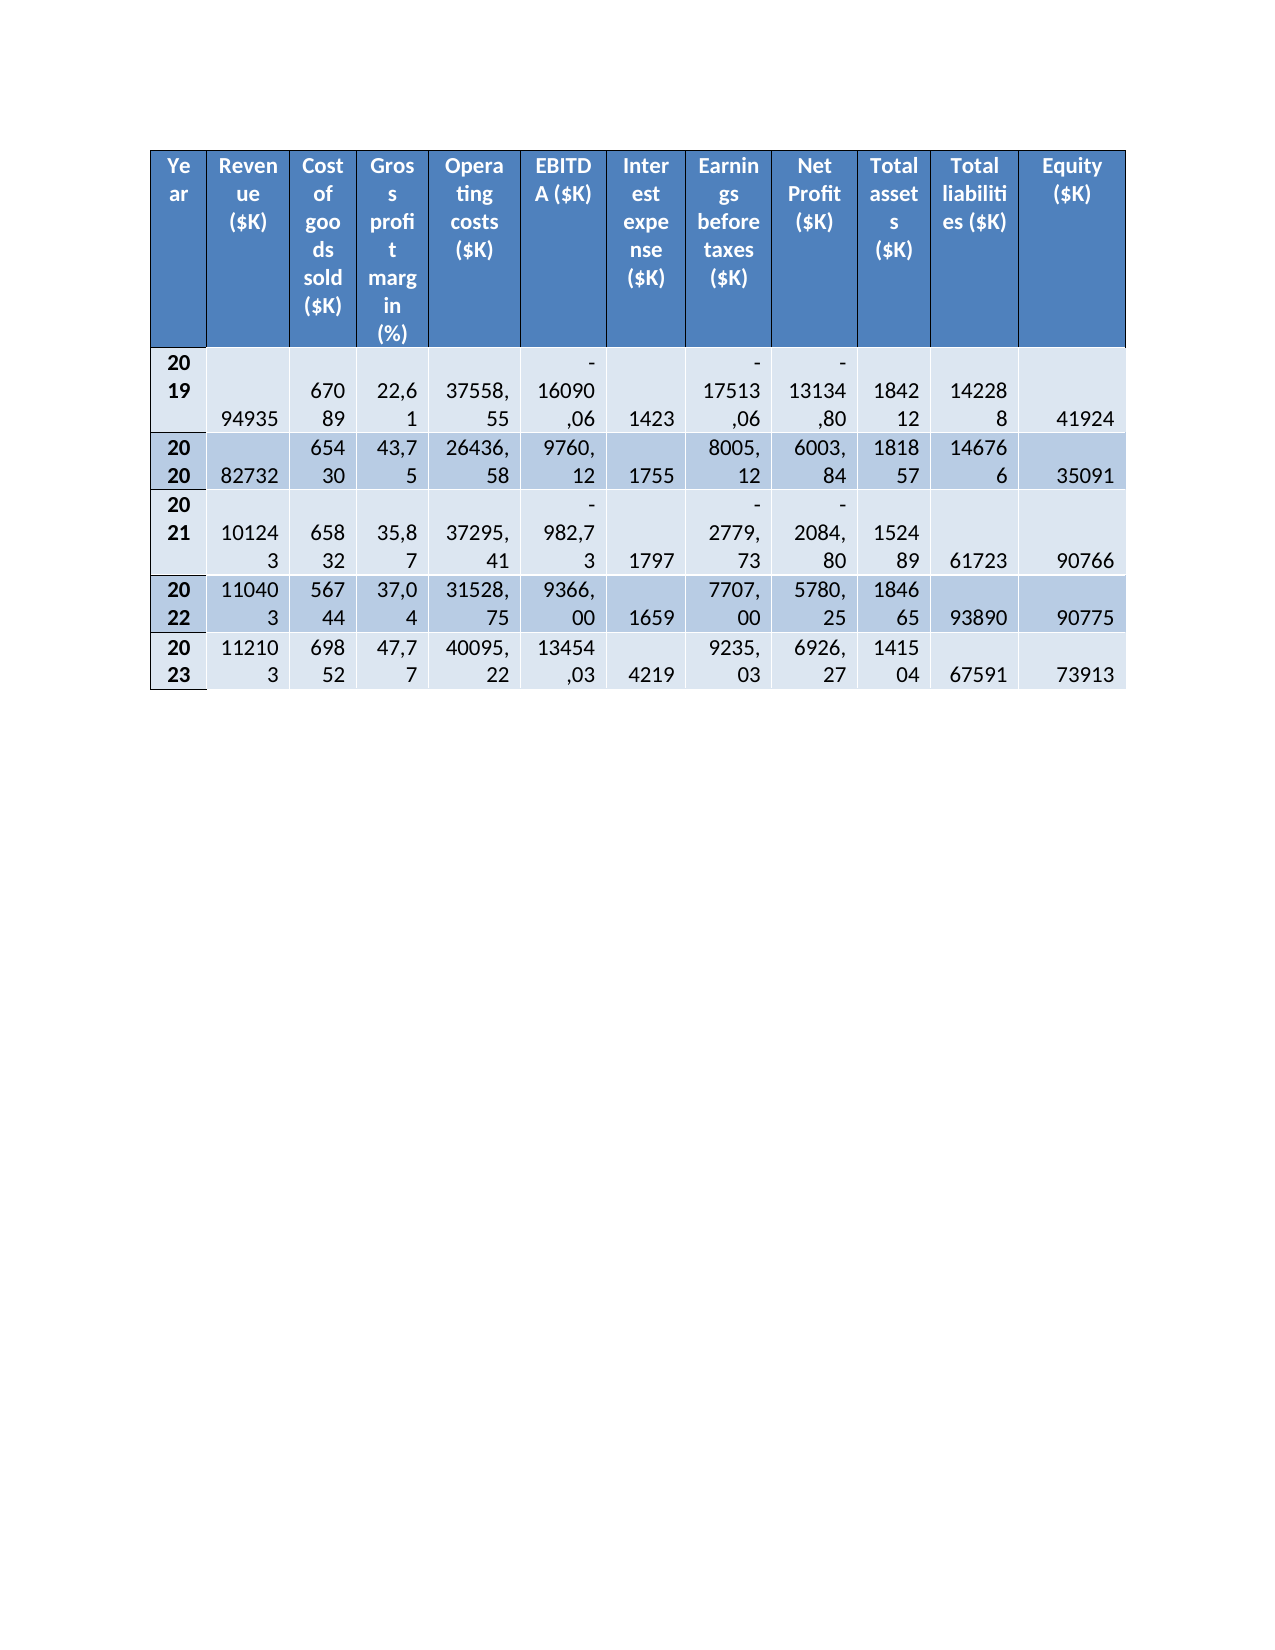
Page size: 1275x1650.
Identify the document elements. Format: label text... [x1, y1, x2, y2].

table_cell 4219 [606, 633, 686, 689]
table_cell 93890 [931, 576, 1018, 632]
table_cell 9366,00 [521, 576, 606, 632]
table_cell 47,77 [356, 633, 428, 689]
table_cell -13134,80 [772, 348, 857, 432]
table_header Operating costs ($K) [429, 151, 520, 347]
table_cell 184212 [858, 348, 930, 432]
table_cell 110403 [207, 576, 289, 632]
table_cell 8005,12 [686, 433, 771, 489]
table_cell 1659 [607, 576, 685, 632]
table_cell 101243 [207, 490, 289, 574]
table_cell 65832 [290, 490, 356, 574]
table_cell 65430 [290, 433, 356, 489]
table_cell 1797 [607, 490, 685, 574]
table_cell -2084,80 [772, 490, 857, 574]
table_cell 56744 [290, 576, 356, 632]
table_cell 37295,41 [429, 490, 520, 574]
table_cell 37,04 [357, 576, 428, 632]
table_cell 2021 [151, 490, 206, 574]
table_cell 146766 [931, 433, 1018, 489]
table_cell 1423 [607, 348, 685, 432]
table_cell 2019 [151, 348, 206, 432]
table_cell 142288 [931, 348, 1018, 432]
table_cell 141504 [857, 633, 931, 689]
table_cell 82732 [207, 433, 289, 489]
table_cell 2023 [151, 633, 206, 689]
table_cell 94935 [207, 348, 289, 432]
table_cell 40095,22 [428, 633, 520, 689]
table_cell 9235,03 [686, 633, 772, 689]
table_cell 2022 [151, 576, 206, 632]
table_header EBITDA ($K) [521, 151, 606, 347]
table_cell 43,75 [357, 433, 428, 489]
table_cell -982,73 [521, 490, 606, 574]
table_cell 6003,84 [772, 433, 857, 489]
table_header Equity ($K) [1019, 151, 1125, 347]
table_cell 90775 [1019, 575, 1126, 632]
table_cell 181857 [858, 433, 930, 489]
table_cell 69852 [290, 633, 356, 689]
table_header Revenue ($K) [207, 151, 289, 347]
table_header Interest expense ($K) [607, 151, 685, 347]
table_cell -16090,06 [521, 348, 606, 432]
table_header Total assets ($K) [858, 151, 930, 347]
table_cell 41924 [1019, 348, 1126, 432]
table_cell 13454,03 [520, 633, 606, 689]
table_header Cost of goods sold ($K) [290, 151, 356, 347]
table_cell -17513,06 [686, 348, 771, 432]
table_cell 112103 [207, 633, 289, 689]
table_cell 35091 [1019, 432, 1126, 489]
table_cell 61723 [931, 490, 1018, 574]
table_cell 152489 [858, 490, 930, 574]
table_cell 1755 [607, 433, 685, 489]
table_cell 31528,75 [429, 576, 520, 632]
table_cell 9760,12 [521, 433, 606, 489]
table_cell -2779,73 [686, 490, 771, 574]
table_cell 5780,25 [772, 576, 857, 632]
table_cell 37558,55 [429, 348, 520, 432]
table_cell 73913 [1019, 632, 1126, 689]
table_header Net Profit ($K) [772, 151, 857, 347]
table_cell 90766 [1019, 489, 1126, 574]
table_cell 26436,58 [429, 433, 520, 489]
table_cell 22,61 [357, 348, 428, 432]
table_header Gross profit margin (%) [357, 151, 428, 347]
table_cell 7707,00 [686, 576, 771, 632]
table_cell 35,87 [357, 490, 428, 574]
table_cell 184665 [858, 576, 930, 632]
table_header Earnings before taxes ($K) [686, 151, 771, 347]
table_cell 67089 [290, 348, 356, 432]
table_cell 6926,27 [772, 633, 857, 689]
table_cell 67591 [931, 633, 1018, 689]
table_cell 2020 [151, 433, 206, 489]
table_header Year [151, 151, 206, 347]
table_header Total liabilities ($K) [931, 151, 1018, 347]
